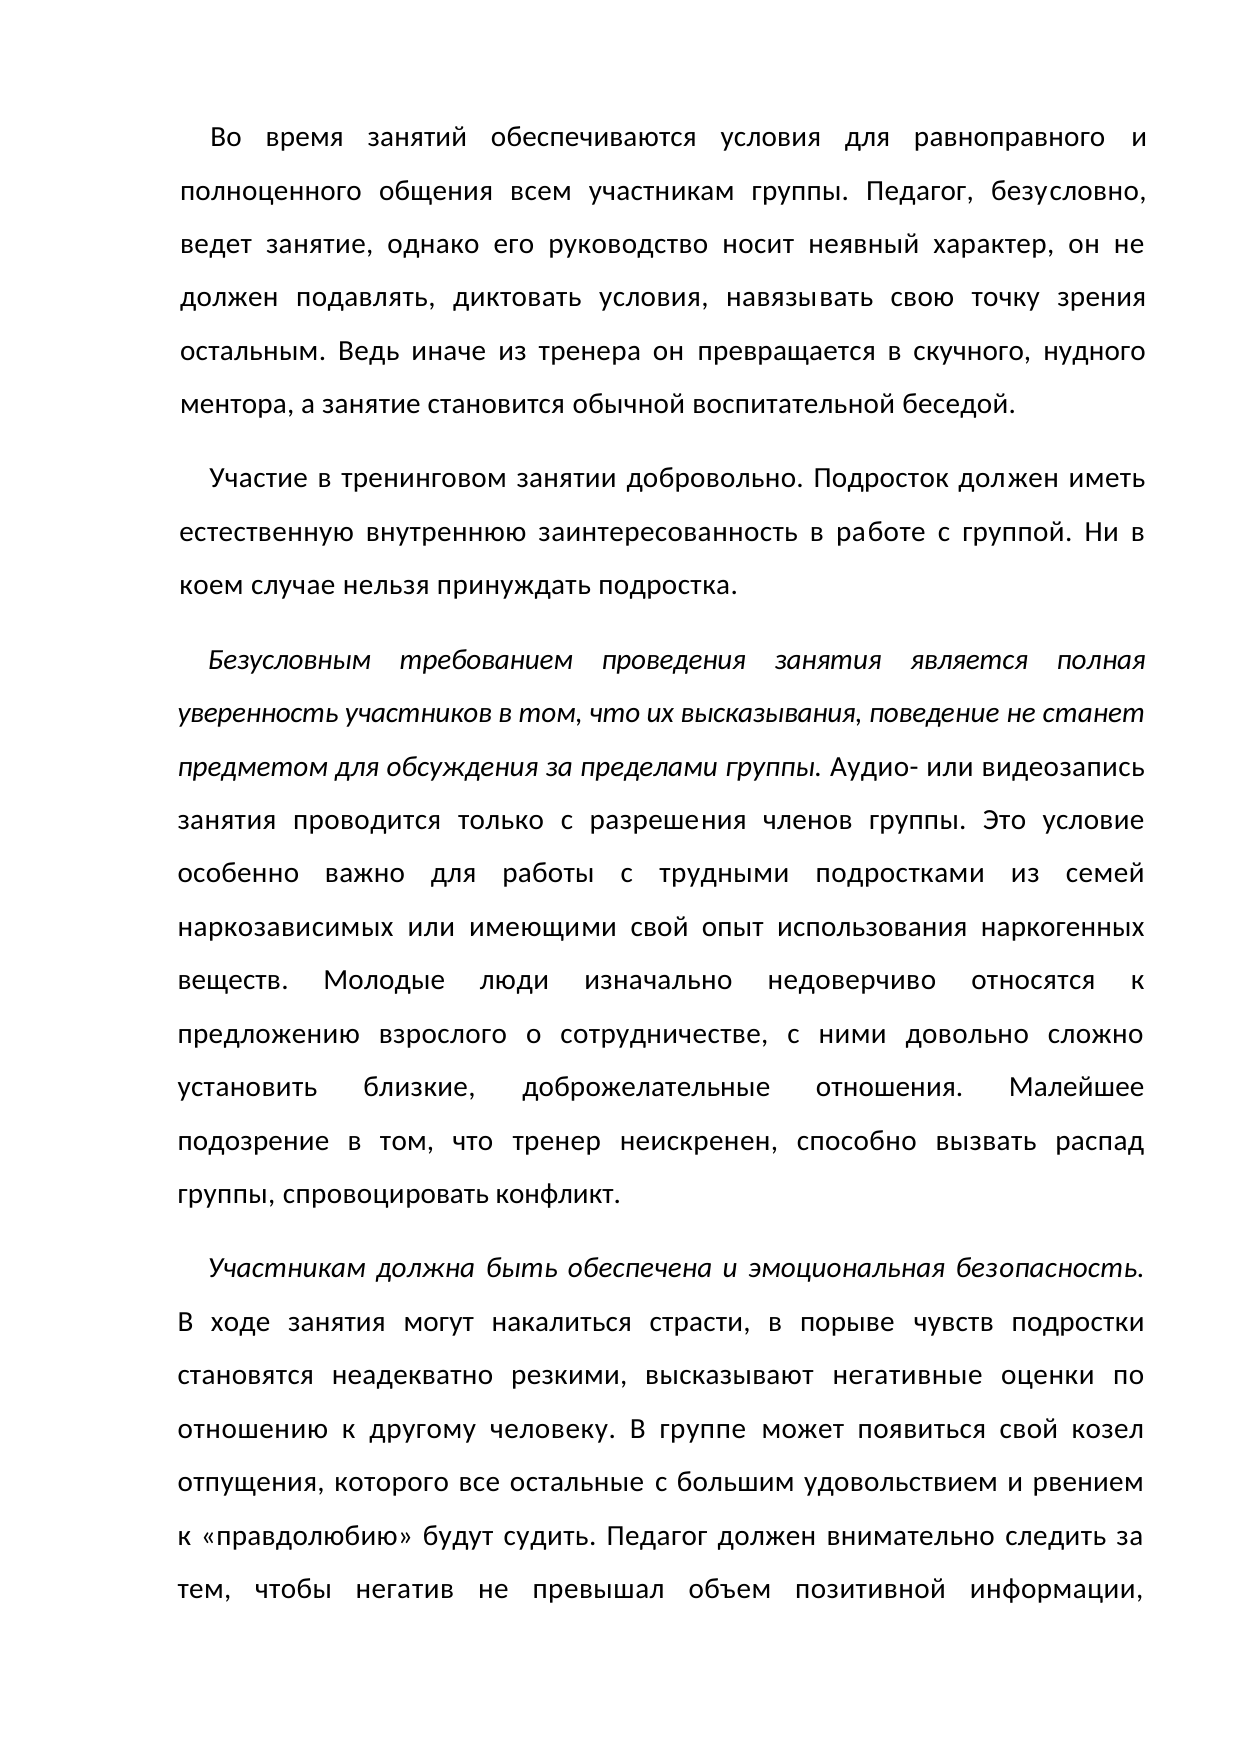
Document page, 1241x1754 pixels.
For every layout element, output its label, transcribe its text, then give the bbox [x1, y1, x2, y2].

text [177, 1249, 1145, 1606]
text Во время занятий обеспечиваются условия для равноправного и полноценного общения всем участникам группы. Педагог, безусловно, ведет занятие, однако его руководство носит неявный характер, он не должен подавлять, диктовать условия, навязывать свою точку зрения остальным. Ведь иначе из тренера он превращается в скучного, нудного ментора, а занятие становится обычной воспитательной беседой. [180, 118, 1147, 421]
text Безусловным требованием проведения занятия является полная уверенность участников в том, что их высказывания, поведение не станет предметом для обсуждения за пределами группы. Аудио- или видеозапись занятия проводится только с разрешения членов группы. Это условие особенно важно для работы с трудными подростками из семей наркозависимых или имеющими свой опыт использования наркогенных веществ. Молодые люди изначально недоверчиво относятся к предложению взрослого о сотрудничестве, с ними довольно сложно установить близкие, доброжелательные отношения. Малейшее подозрение в том, что тренер неискренен, способно вызвать распад группы, спровоцировать конфликт. [177, 641, 1145, 1211]
text Участие в тренинговом занятии добровольно. Подросток должен иметь естественную внутреннюю заинтересованность в работе с группой. Ни в коем случае нельзя принуждать подростка. [179, 459, 1145, 602]
